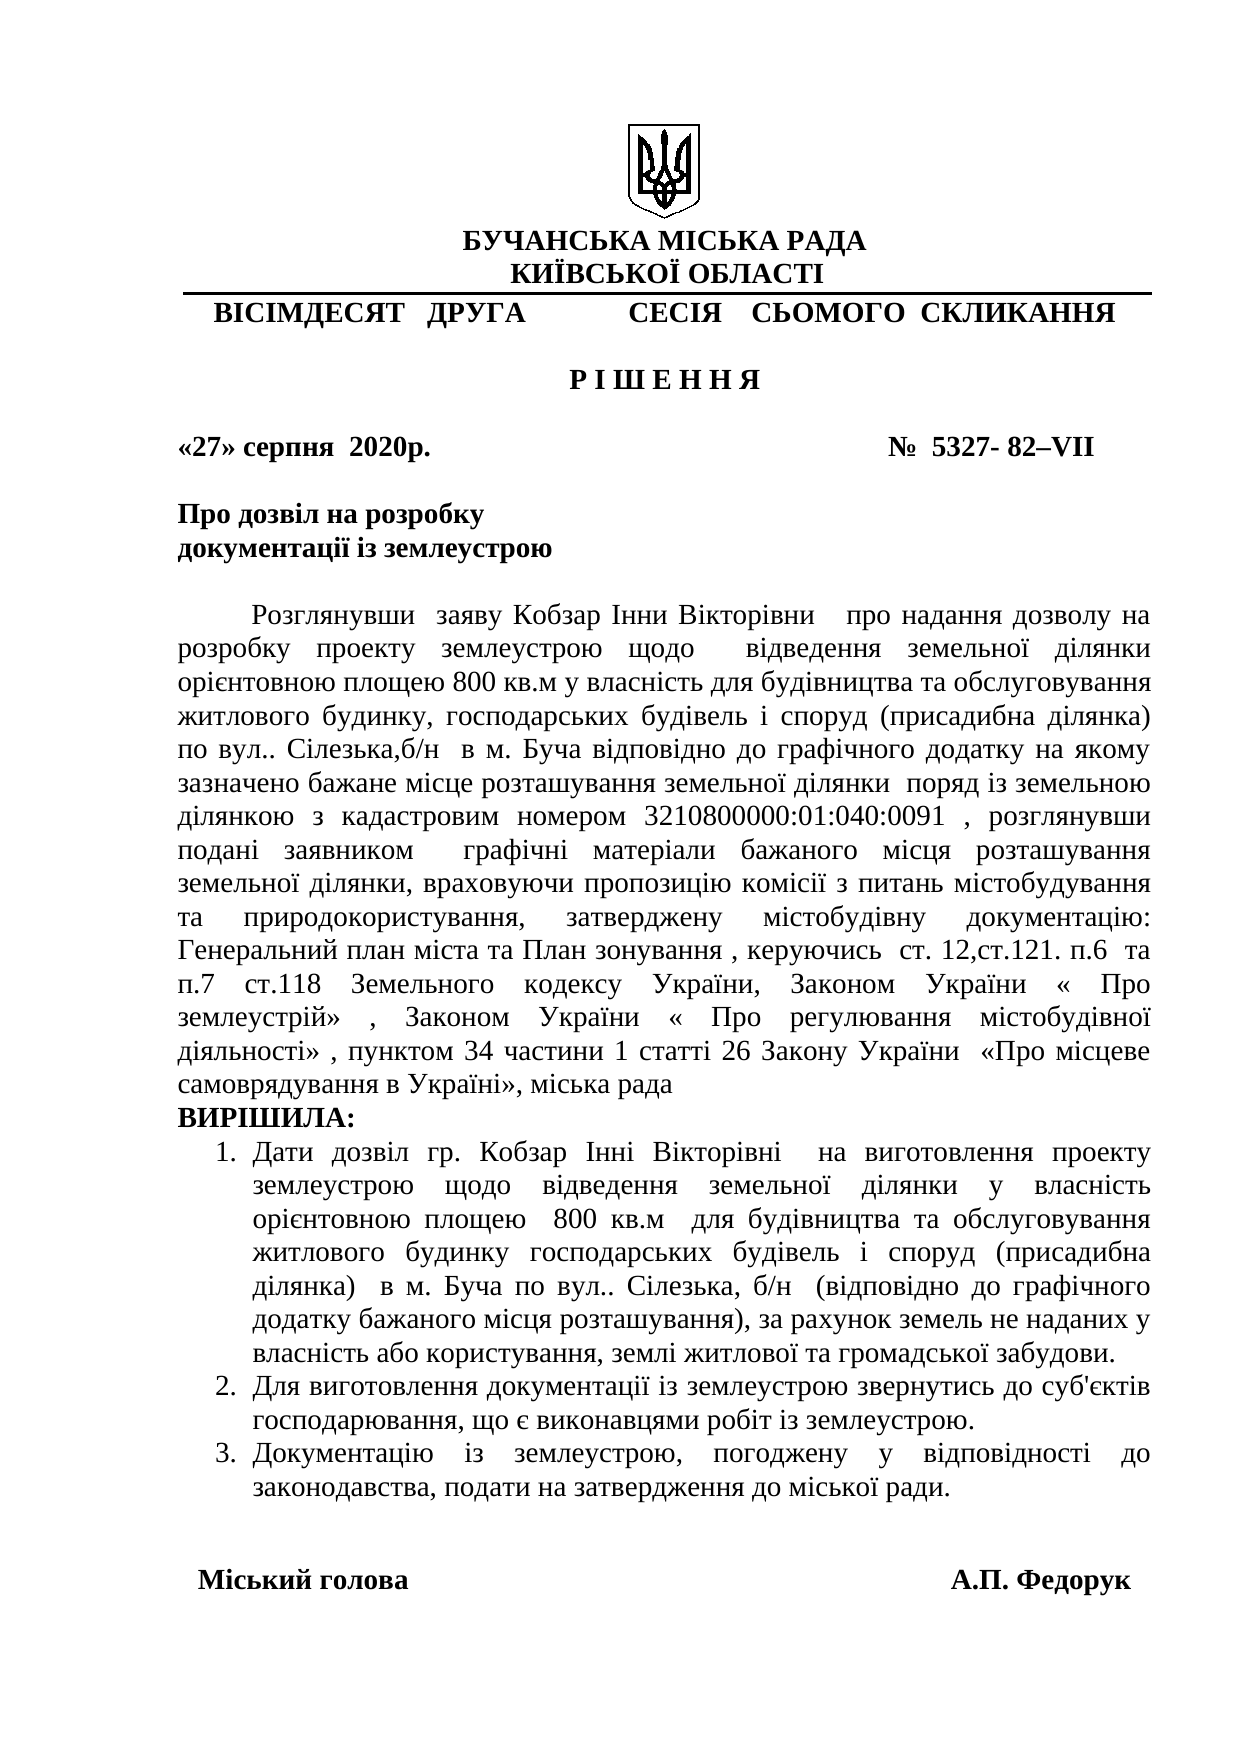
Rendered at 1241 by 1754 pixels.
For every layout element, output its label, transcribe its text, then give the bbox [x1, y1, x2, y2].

list Для виготовлення документації із землеустрою звернутись до суб'єктів господарювання, що є виконавцями робіт із землеустрою. [215, 1368, 1152, 1436]
text документації із землеустрою [177, 530, 1152, 563]
list Документацію із землеустрою, погоджену у відповідності до законодавства, подати на затвердження до міської ради. [215, 1436, 1152, 1503]
text Розглянувши заяву Кобзар Інни Вікторівни про надання дозволу на розробку проекту землеустрою щодо відведення земельної ділянки орієнтовною площею 800 кв.м у власність для будівництва та обслуговування житлового будинку, господарських будівель і споруд (присадибна ділянка) по вул.. Сілезька,б/н в м. Буча відповідно до графічного додатку на якому зазначено бажане місце розташування земельної ділянки поряд із земельною ділянкою з кадастровим номером 3210800000:01:040:0091 , розглянувши подані заявником графічні матеріали бажаного місця розташування земельної ділянки, враховуючи пропозицію комісії з питань містобудування та природокористування, затверджену містобудівну документацію: Генеральний план міста та План зонування , керуючись ст. 12,ст.121. п.6 та п.7 ст.118 Земельного кодексу України, Законом України « Про землеустрій» , Законом України « Про регулювання містобудівної діяльності» , пунктом 34 частини 1 статті 26 Закону України «Про місцеве самоврядування в Україні», міська рада [177, 597, 1152, 1100]
text ВИРІШИЛА: [177, 1100, 1152, 1134]
text БУЧАНСЬКА МІСЬКА РАДА [177, 223, 1152, 256]
text Про дозвіл на розробку [177, 496, 1152, 530]
text Міський голова А.П. Федорук [177, 1562, 1152, 1596]
list Дати дозвіл гр. Кобзар Інні Вікторівні на виготовлення проекту землеустрою щодо відведення земельної ділянки у власність орієнтовною площею 800 кв.м для будівництва та обслуговування житлового будинку господарських будівель і споруд (присадибна ділянка) в м. Буча по вул.. Сілезька, б/н (відповідно до графічного додатку бажаного місця розташування), за рахунок земель не наданих у власність або користування, землі житлової та громадської забудови. [215, 1134, 1152, 1368]
text Р І Ш Е Н Н Я [177, 362, 1152, 396]
text ВІСІМДЕСЯТ ДРУГА СЕСІЯ СЬОМОГО СКЛИКАННЯ [177, 295, 1152, 329]
text КИЇВСЬКОЇ ОБЛАСТІ [183, 256, 1152, 292]
text «27» серпня 2020р. № 5327- 82–VІІ [177, 429, 1152, 463]
